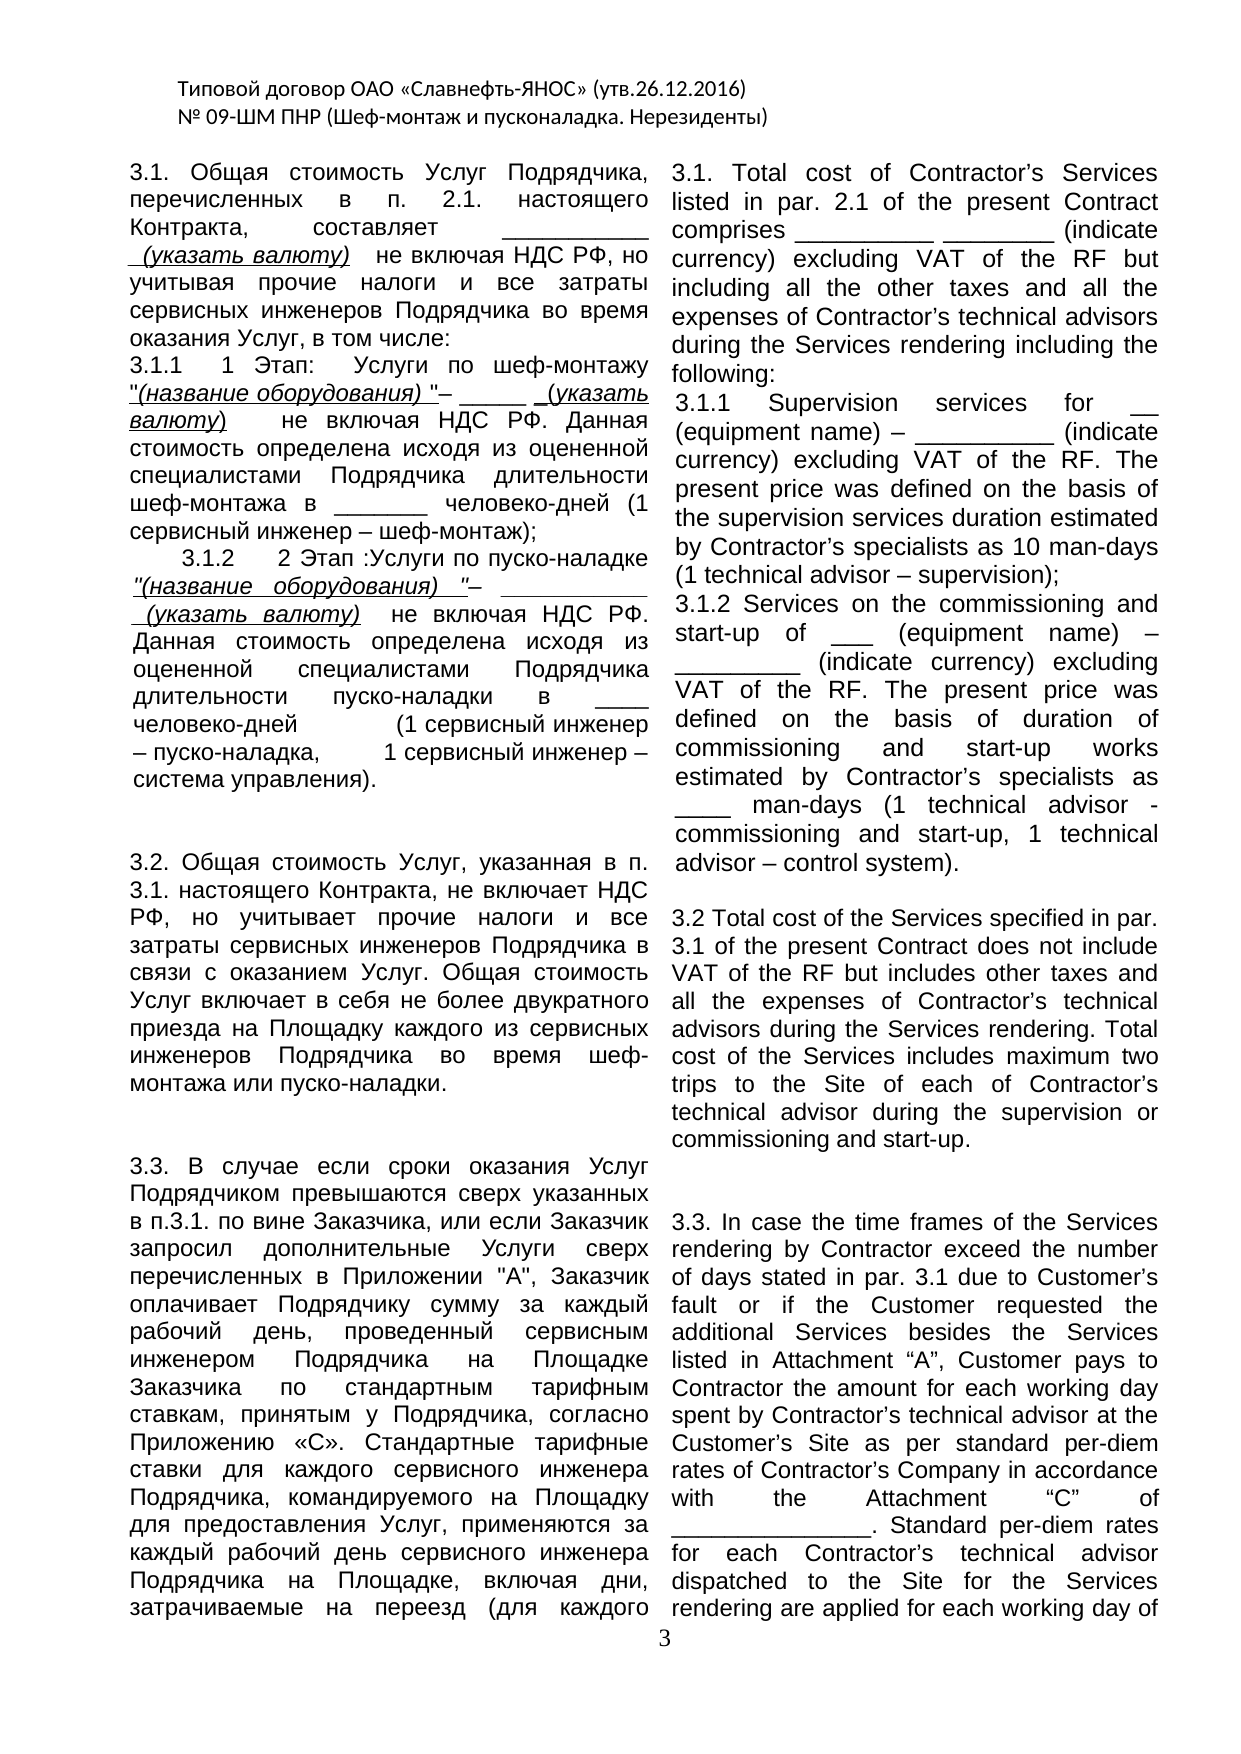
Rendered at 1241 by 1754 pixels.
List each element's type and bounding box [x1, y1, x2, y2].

table_cell [660, 158, 1170, 1622]
table_cell [118, 158, 660, 1622]
